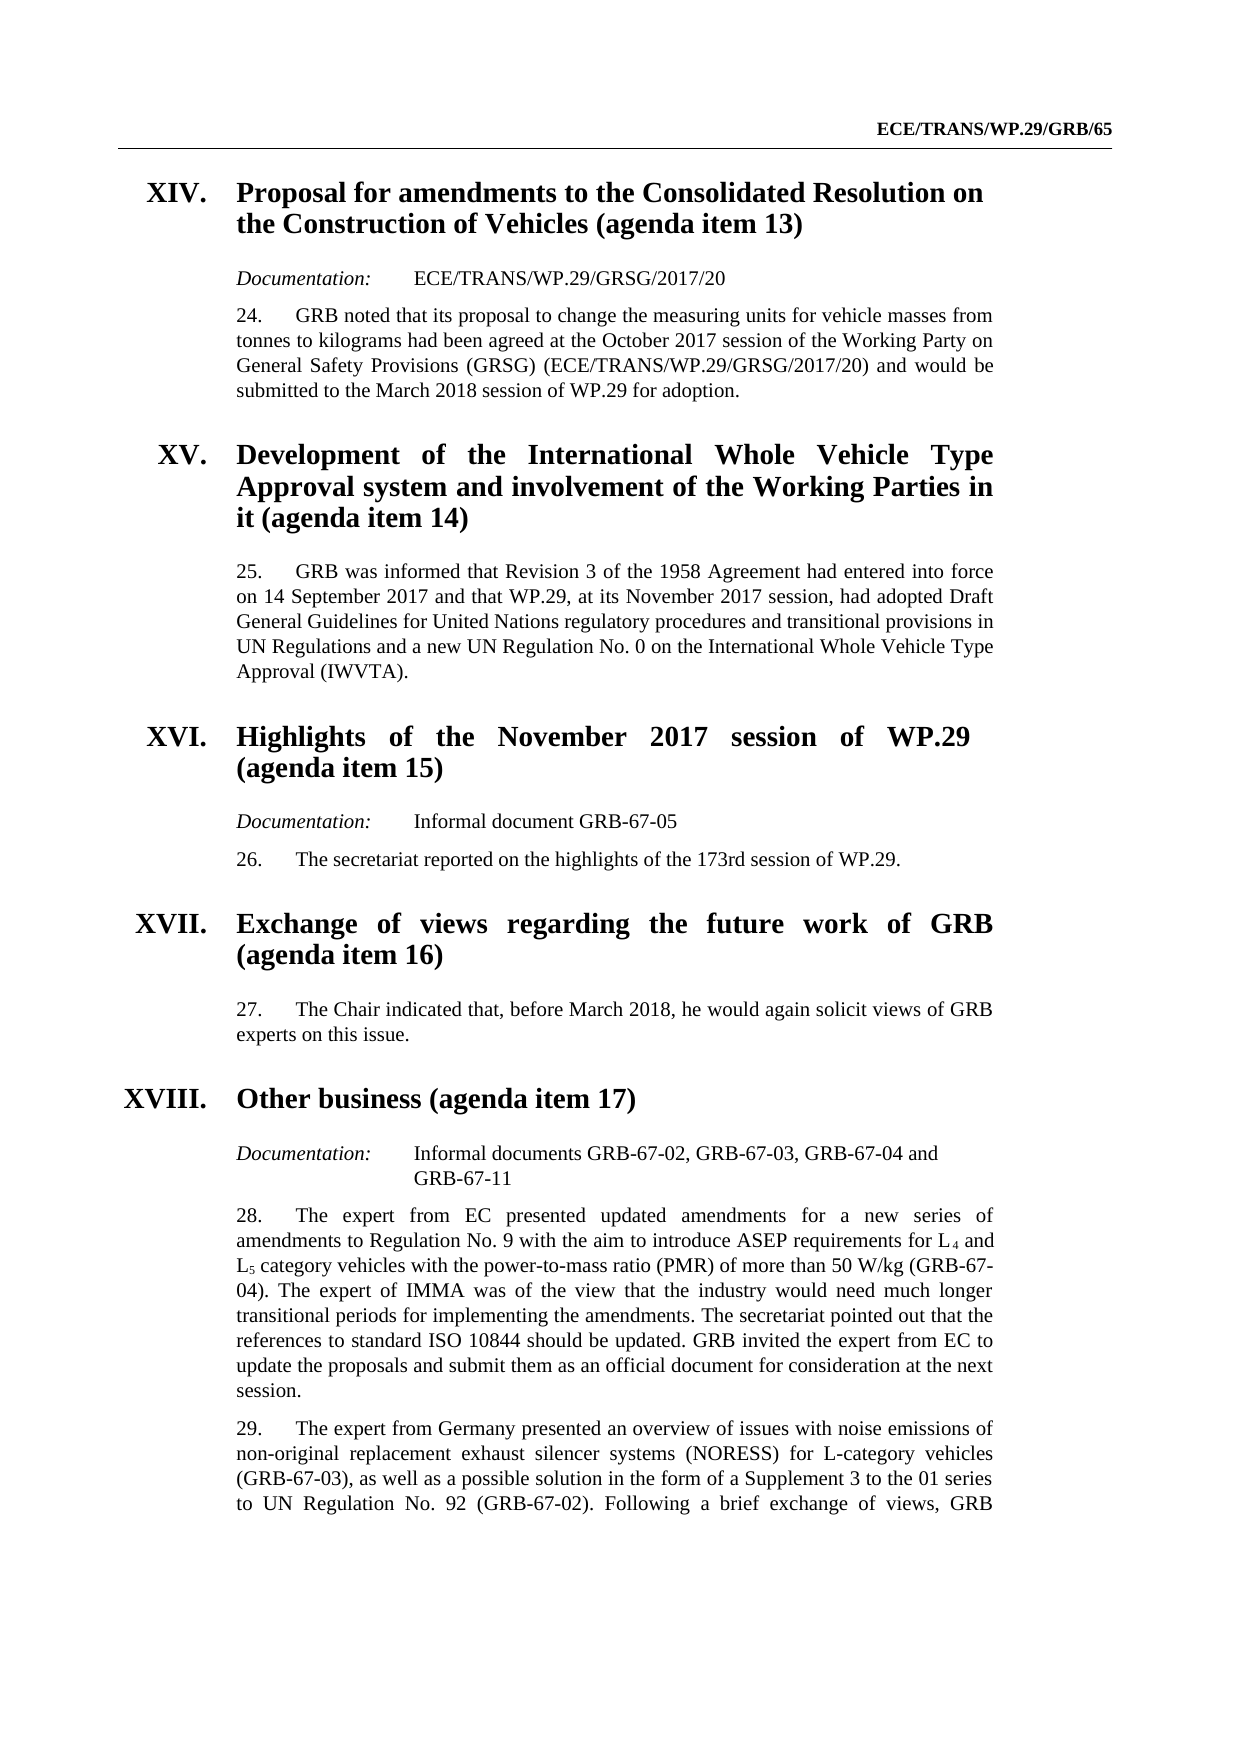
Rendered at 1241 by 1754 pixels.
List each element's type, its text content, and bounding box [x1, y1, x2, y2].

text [236, 1415, 994, 1515]
text XIV. Proposal for amendments to the Consolidated Resolution on the Construction of Vehicles (agenda item 13) [118, 177, 1009, 240]
text Documentation: Informal documents GRB-67-02, GRB-67-03, GRB-67-04 and [236, 1140, 994, 1165]
text XVI. Highlights of the November 2017 session of WP.29 (agenda item 15) [118, 721, 994, 783]
text Documentation: Informal document GRB-67-05 [236, 808, 994, 833]
text XV. Development of the International Whole Vehicle Type Approval system and involvement of the Working Parties in it (agenda item 14) [118, 440, 994, 533]
text 25. GRB was informed that Revision 3 of the 1958 Agreement had entered into force on 14 September 2017 and that WP.29, at its November 2017 session, had adopted Draft General Guidelines for United Nations regulatory procedures and transitional provisions in UN Regulations and a new UN Regulation No. 0 on the International Whole Vehicle Type Approval (IWVTA). [236, 558, 994, 683]
text 24. GRB noted that its proposal to change the measuring units for vehicle masses from tonnes to kilograms had been agreed at the October 2017 session of the Working Party on General Safety Provisions (GRSG) (ECE/TRANS/WP.29/GRSG/2017/20) and would be submitted to the March 2018 session of WP.29 for adoption. [236, 302, 994, 402]
text GRB-67-11 [354, 1165, 994, 1190]
text XVII. Exchange of views regarding the future work of GRB (agenda item 16) [118, 908, 994, 971]
text 28. The expert from EC presented updated amendments for a new series of amendments to Regulation No. 9 with the aim to introduce ASEP requirements for L4 and L5 category vehicles with the power-to-mass ratio (PMR) of more than 50 W/kg (GRB-67-04). The expert of IMMA was of the view that the industry would need much longer transitional periods for implementing the amendments. The secretariat pointed out that the references to standard ISO 10844 should be updated. GRB invited the expert from EC to update the proposals and submit them as an official document for consideration at the next session. [236, 1202, 994, 1402]
text Documentation: ECE/TRANS/WP.29/GRSG/2017/20 [236, 265, 994, 290]
text 26. The secretariat reported on the highlights of the 173rd session of WP.29. [236, 846, 994, 871]
text XVIII. Other business (agenda item 17) [118, 1083, 994, 1115]
text 27. The Chair indicated that, before March 2018, he would again solicit views of GRB experts on this issue. [236, 996, 994, 1046]
